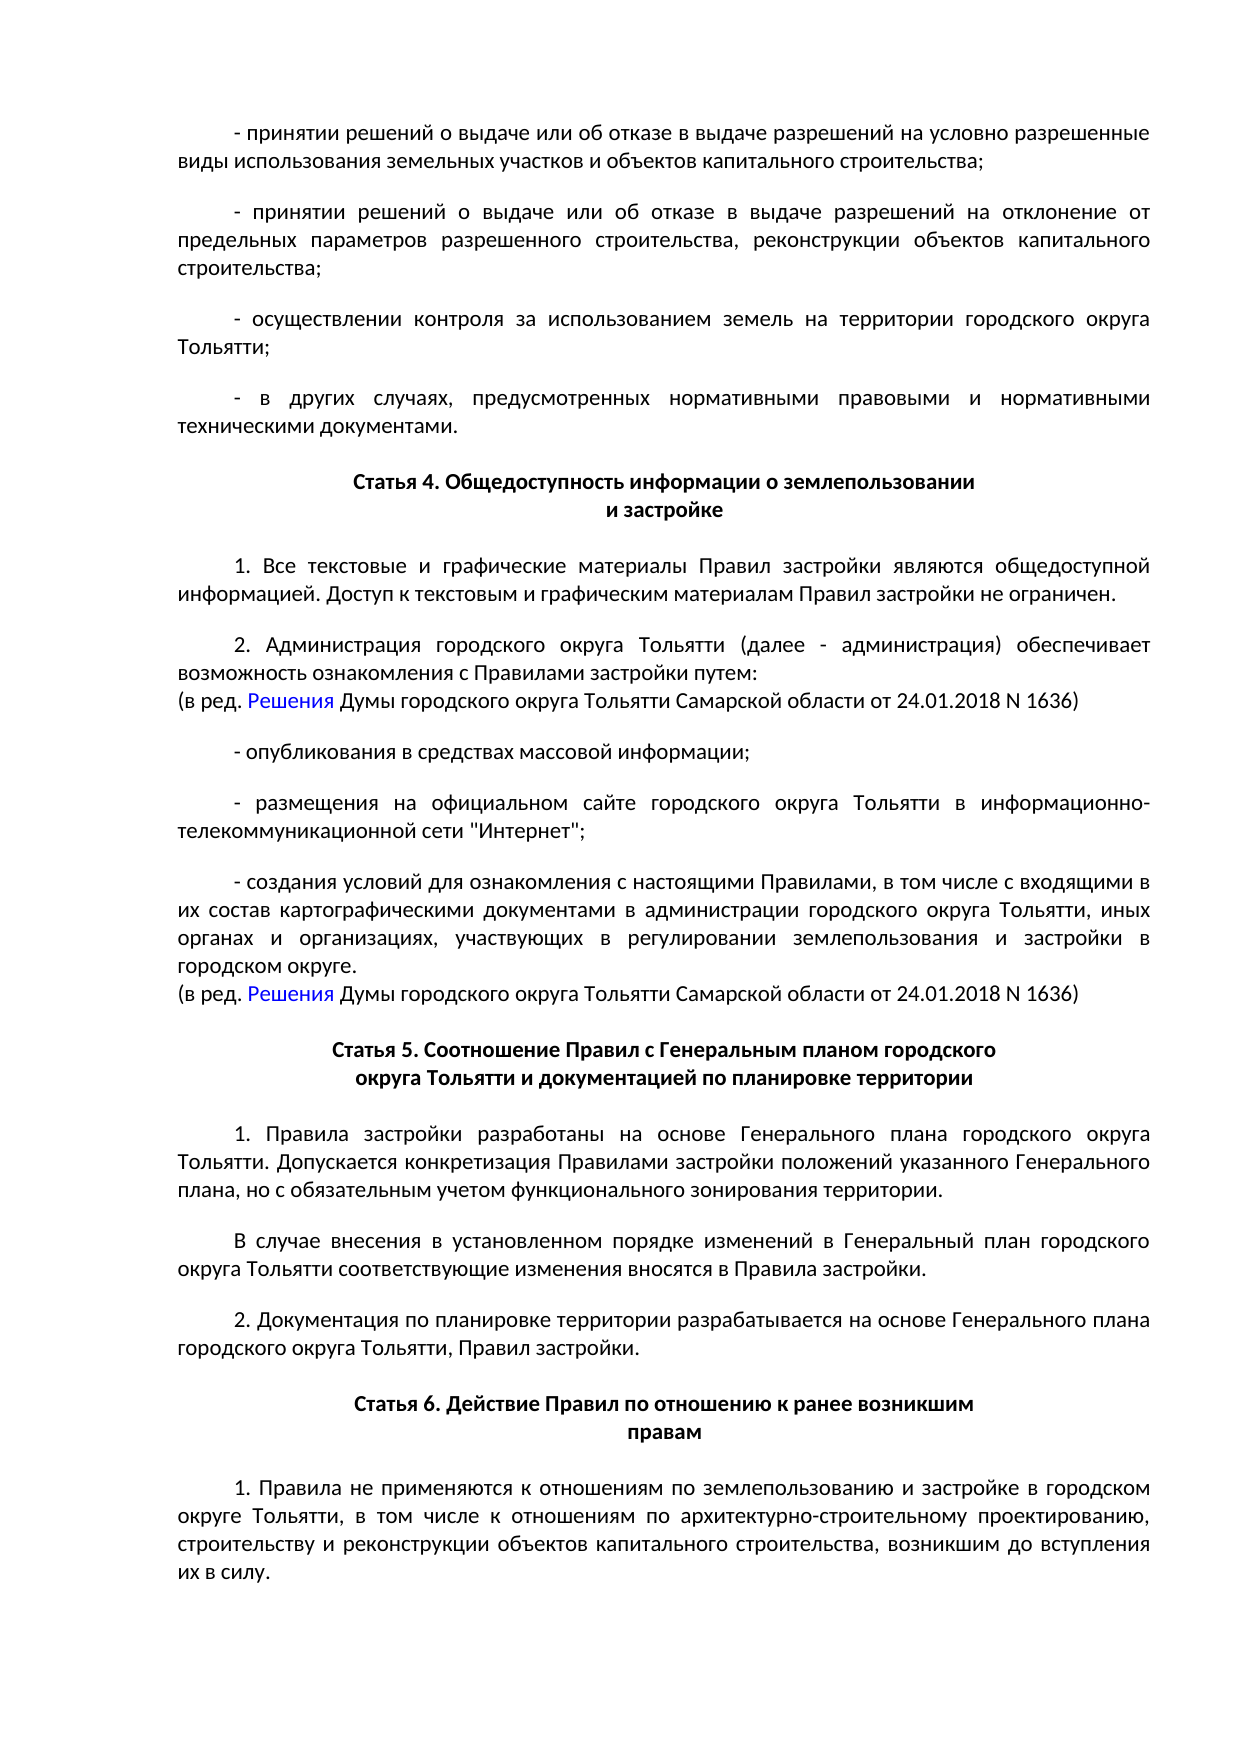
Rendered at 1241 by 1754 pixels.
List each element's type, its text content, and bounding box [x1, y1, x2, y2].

text - опубликования в средствах массовой информации; [177, 737, 1152, 765]
text 1. Правила не применяются к отношениям по землепользованию и застройке в городском округе Тольятти, в том числе к отношениям по архитектурно-строительному проектированию, строительству и реконструкции объектов капитального строительства, возникшим до вступления их в силу. [177, 1473, 1152, 1585]
text (в ред. Решения Думы городского округа Тольятти Самарской области от 24.01.2018 N 1636) [177, 979, 1152, 1007]
title и застройке [177, 495, 1152, 523]
text - создания условий для ознакомления с настоящими Правилами, в том числе с входящими в их состав картографическими документами в администрации городского округа Тольятти, иных органах и организациях, участвующих в регулировании землепользования и застройки в городском округе. [177, 867, 1152, 979]
text (в ред. Решения Думы городского округа Тольятти Самарской области от 24.01.2018 N 1636) [177, 686, 1152, 714]
text - в других случаях, предусмотренных нормативными правовыми и нормативными техническими документами. [177, 383, 1152, 439]
text - принятии решений о выдаче или об отказе в выдаче разрешений на условно разрешенные виды использования земельных участков и объектов капитального строительства; [177, 118, 1152, 174]
title правам [177, 1417, 1152, 1445]
text В случае внесения в установленном порядке изменений в Генеральный план городского округа Тольятти соответствующие изменения вносятся в Правила застройки. [177, 1226, 1152, 1282]
text 1. Все текстовые и графические материалы Правил застройки являются общедоступной информацией. Доступ к текстовым и графическим материалам Правил застройки не ограничен. [177, 551, 1152, 607]
title Статья 6. Действие Правил по отношению к ранее возникшим [177, 1389, 1152, 1417]
title Статья 4. Общедоступность информации о землепользовании [177, 467, 1152, 495]
text - принятии решений о выдаче или об отказе в выдаче разрешений на отклонение от предельных параметров разрешенного строительства, реконструкции объектов капитального строительства; [177, 197, 1152, 281]
text 2. Администрация городского округа Тольятти (далее - администрация) обеспечивает возможность ознакомления с Правилами застройки путем: [177, 630, 1152, 686]
text 1. Правила застройки разработаны на основе Генерального плана городского округа Тольятти. Допускается конкретизация Правилами застройки положений указанного Генерального плана, но с обязательным учетом функционального зонирования территории. [177, 1119, 1152, 1203]
title округа Тольятти и документацией по планировке территории [177, 1063, 1152, 1091]
text - осуществлении контроля за использованием земель на территории городского округа Тольятти; [177, 304, 1152, 360]
title Статья 5. Соотношение Правил с Генеральным планом городского [177, 1035, 1152, 1063]
text - размещения на официальном сайте городского округа Тольятти в информационно-телекоммуникационной сети "Интернет"; [177, 788, 1152, 844]
text 2. Документация по планировке территории разрабатывается на основе Генерального плана городского округа Тольятти, Правил застройки. [177, 1305, 1152, 1361]
